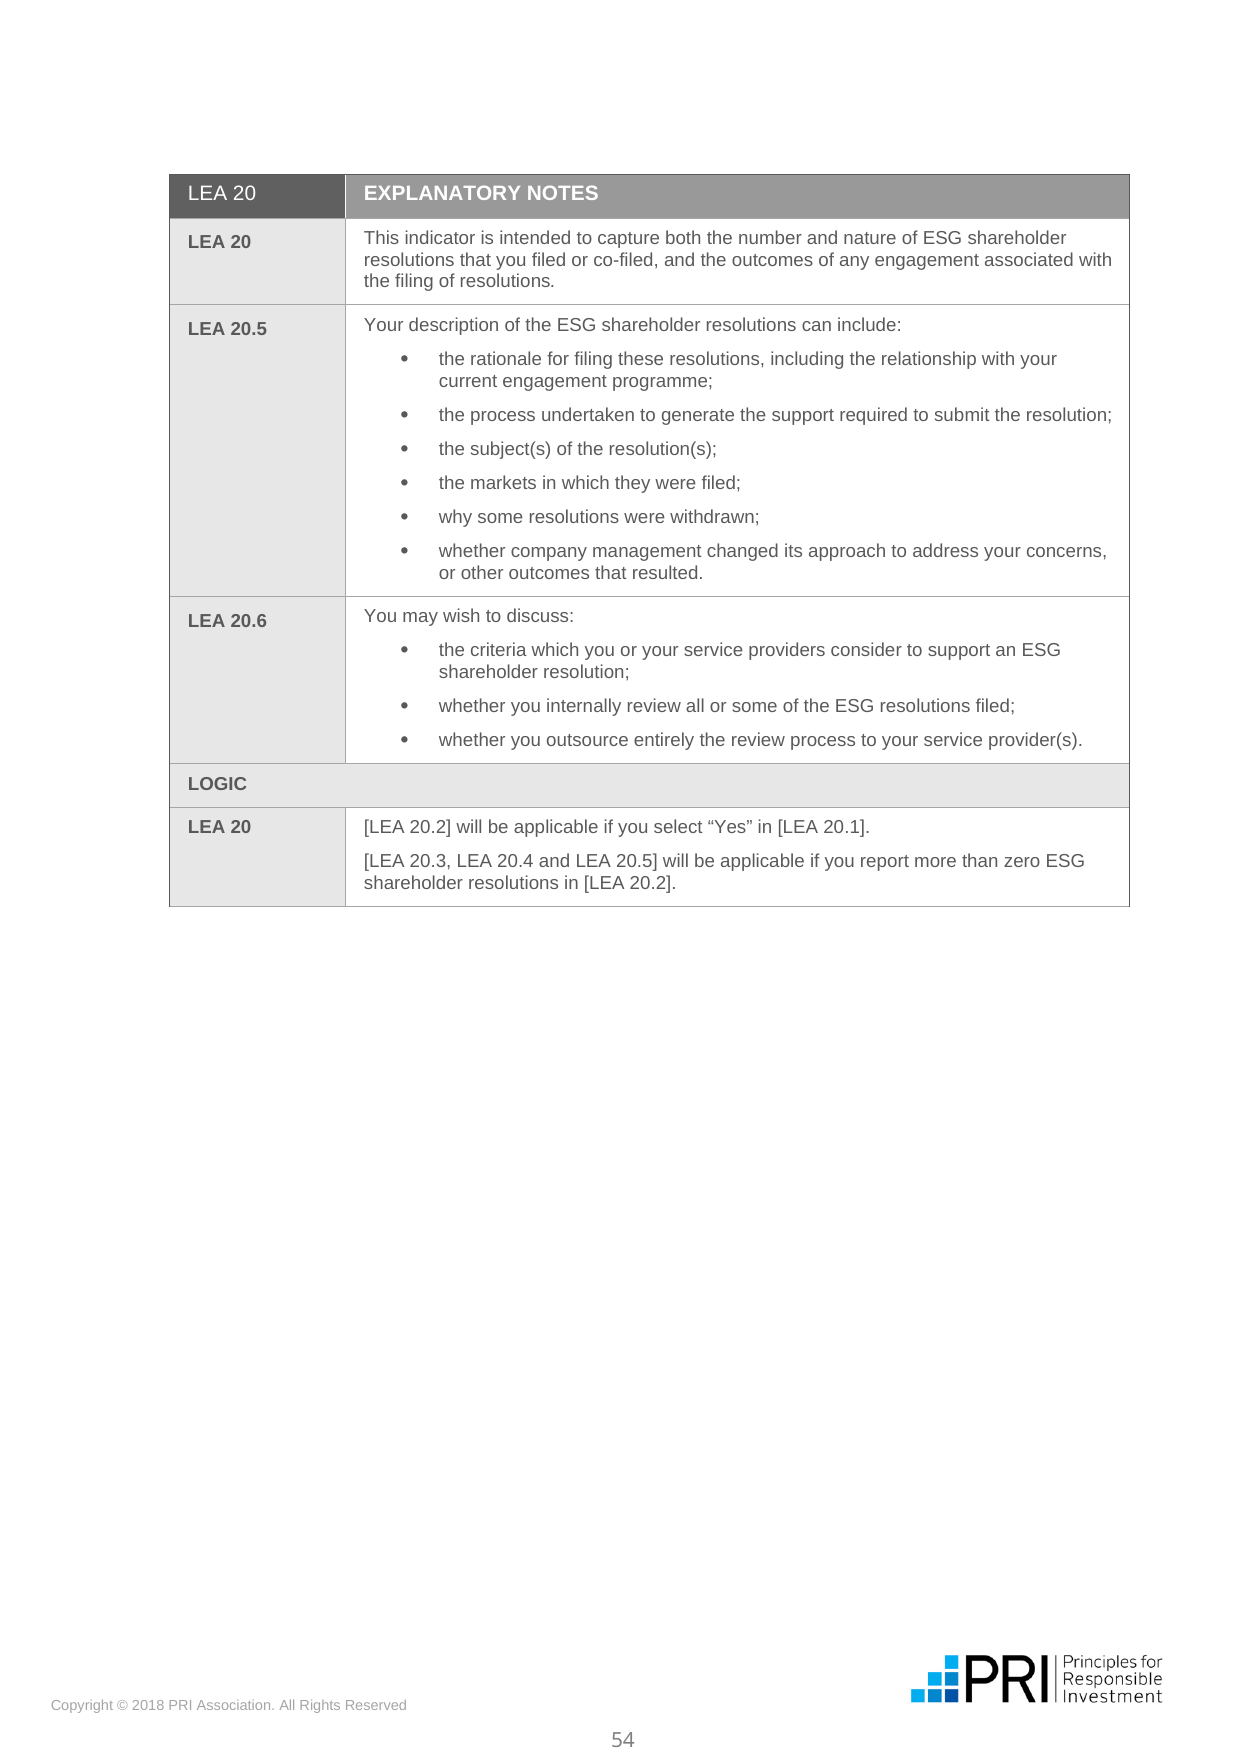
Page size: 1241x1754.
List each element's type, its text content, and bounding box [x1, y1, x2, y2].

table_header EXPLANATORY NOTES [346, 175, 1129, 218]
table_cell You may wish to discuss: the criteria which you or your service providers consider to support an ESG shareholder resolution; whether you internally review all or some of the ESG resolutions filed; whether you outsource entirely the review process to your service provider(s). [346, 597, 1129, 763]
table_cell LEA 20 [170, 219, 345, 304]
table_cell Your description of the ESG shareholder resolutions can include: the rationale for filing these resolutions, including the relationship with your current engagement programme; the process undertaken to generate the support required to submit the resolution; the subject(s) of the resolution(s); the markets in which they were filed; why some resolutions were withdrawn; whether company management changed its approach to address your concerns, or other outcomes that resulted. [346, 305, 1129, 596]
table_cell This indicator is intended to capture both the number and nature of ESG shareholder resolutions that you filed or co-filed, and the outcomes of any engagement associated with the filing of resolutions. [346, 219, 1129, 304]
table_header LEA 20 [170, 175, 345, 218]
table_cell LEA 20.5 [170, 305, 345, 596]
table_cell [LEA 20.2] will be applicable if you select “Yes” in [LEA 20.1]. [LEA 20.3, LEA 20.4 and LEA 20.5] will be applicable if you report more than zero ESG shareholder resolutions in [LEA 20.2]. [346, 808, 1129, 906]
picture [866, 1621, 1240, 1753]
table_cell LEA 20.6 [170, 597, 345, 763]
table_cell LEA 20 [170, 808, 345, 906]
table_cell LOGIC [170, 764, 1129, 807]
